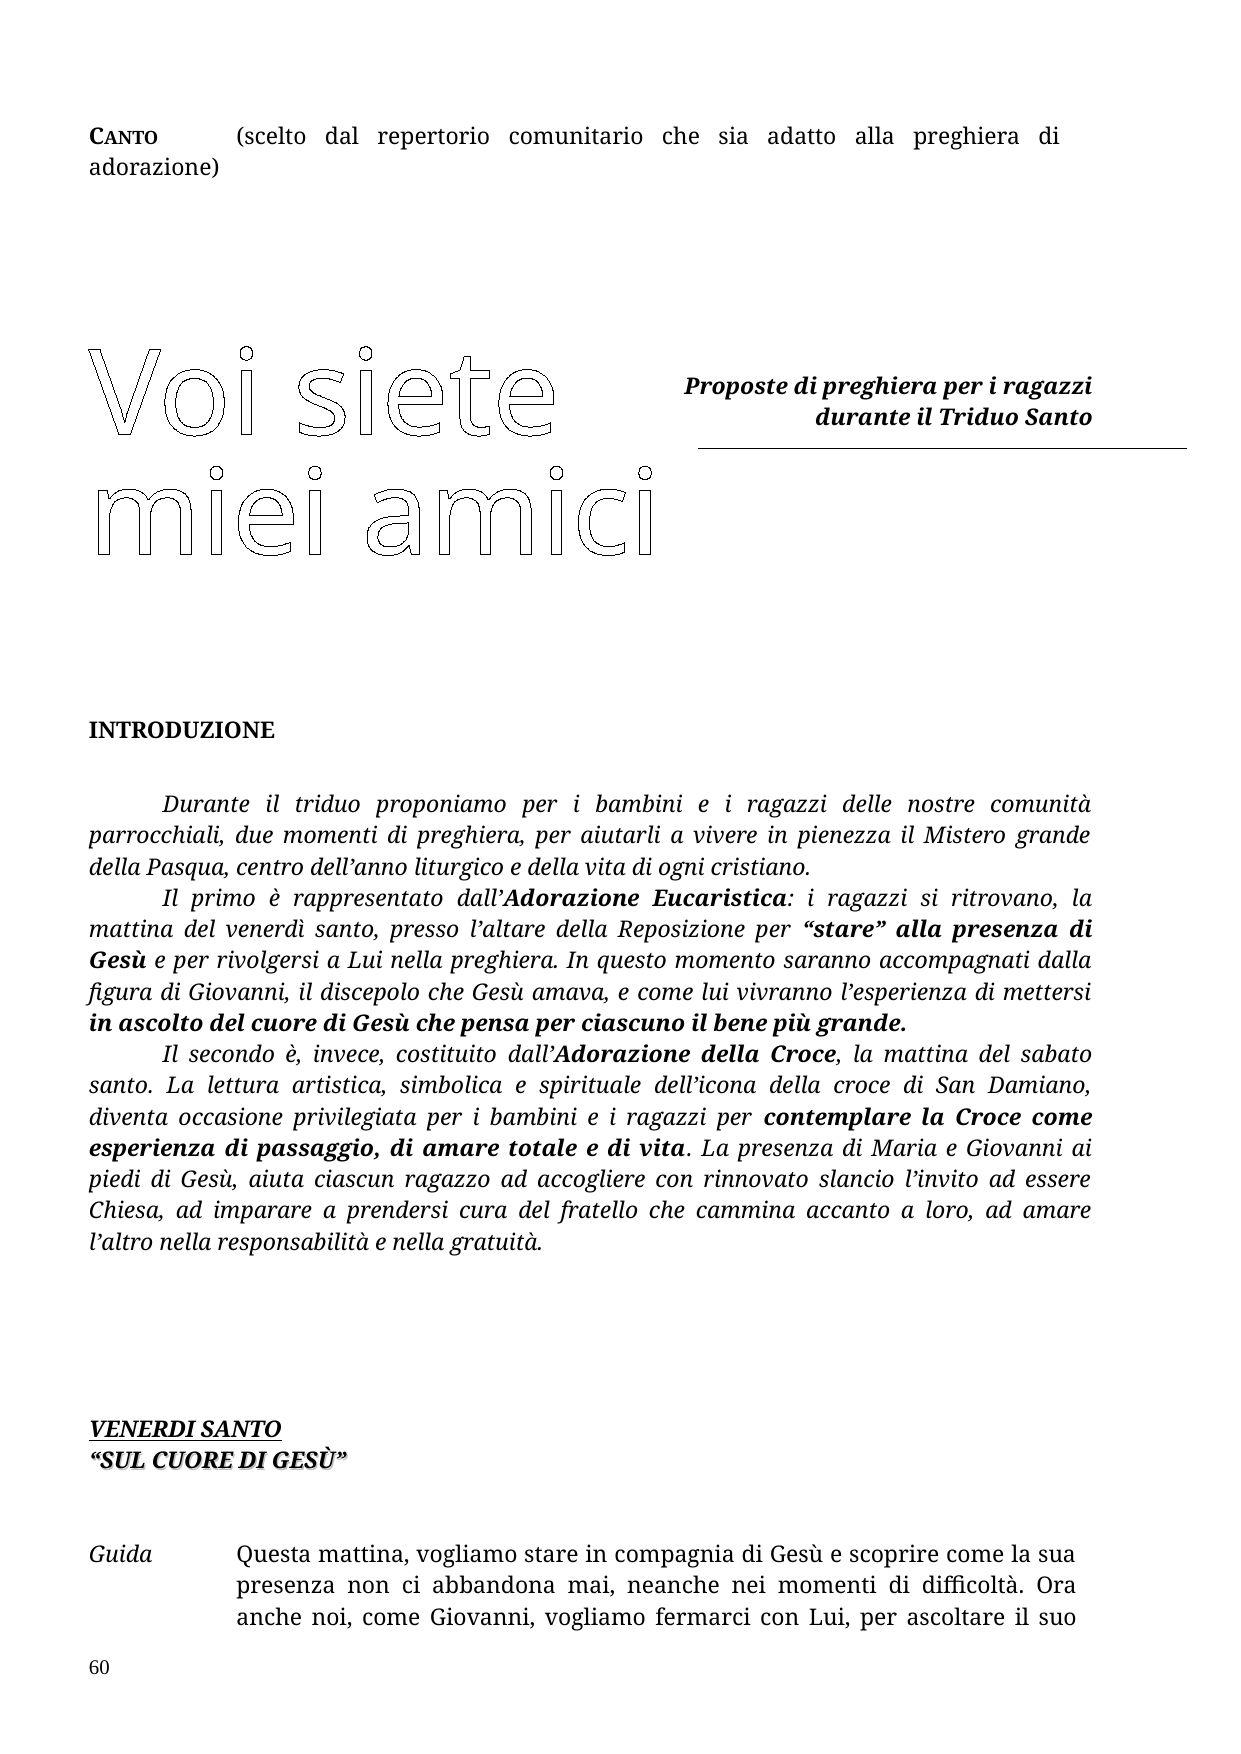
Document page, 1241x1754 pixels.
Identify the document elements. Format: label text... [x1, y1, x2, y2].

text “SUL CUORE DI GESÙ” [89, 1444, 1092, 1476]
text Il secondo è, invece, costituito dall’Adorazione della Croce, la mattina del sabato santo. La lettura artistica, simbolica e spirituale dell’icona della croce di San Damiano, diventa occasione privilegiata per i bambini e i ragazzi per contemplare la Croce come esperienza di passaggio, di amare totale e di vita. La presenza di Maria e Giovanni ai piedi di Gesù, aiuta ciascun ragazzo ad accogliere con rinnovato slancio l’invito ad essere Chiesa, ad imparare a prendersi cura del fratello che cammina accanto a loro, ad amare l’altro nella responsabilità e nella gratuità. [89, 1038, 1092, 1257]
text Il primo è rappresentato dall’Adorazione Eucaristica: i ragazzi si ritrovano, la mattina del venerdì santo, presso l’altare della Reposizione per “stare” alla presenza di Gesù e per rivolgersi a Lui nella preghiera. In questo momento saranno accompagnati dalla figura di Giovanni, il discepolo che Gesù amava, e come lui vivranno l’esperienza di mettersi in ascolto del cuore di Gesù che pensa per ciascuno il bene più grande. [89, 882, 1092, 1038]
text Introduzione [89, 714, 1092, 745]
text Canto (scelto dal repertorio comunitario che sia adatto alla preghiera di adorazione) [89, 120, 1061, 182]
text Durante il triduo proponiamo per i bambini e i ragazzi delle nostre comunità parrocchiali, due momenti di preghiera, per aiutarli a vivere in pienezza il Mistero grande della Pasqua, centro dell’anno liturgico e della vita di ogni cristiano. [89, 788, 1092, 882]
text Proposte di preghiera per i ragazzi [89, 370, 1092, 401]
text durante il Triduo Santo [89, 401, 1092, 432]
text VENERDI SANTO [89, 1413, 1092, 1444]
